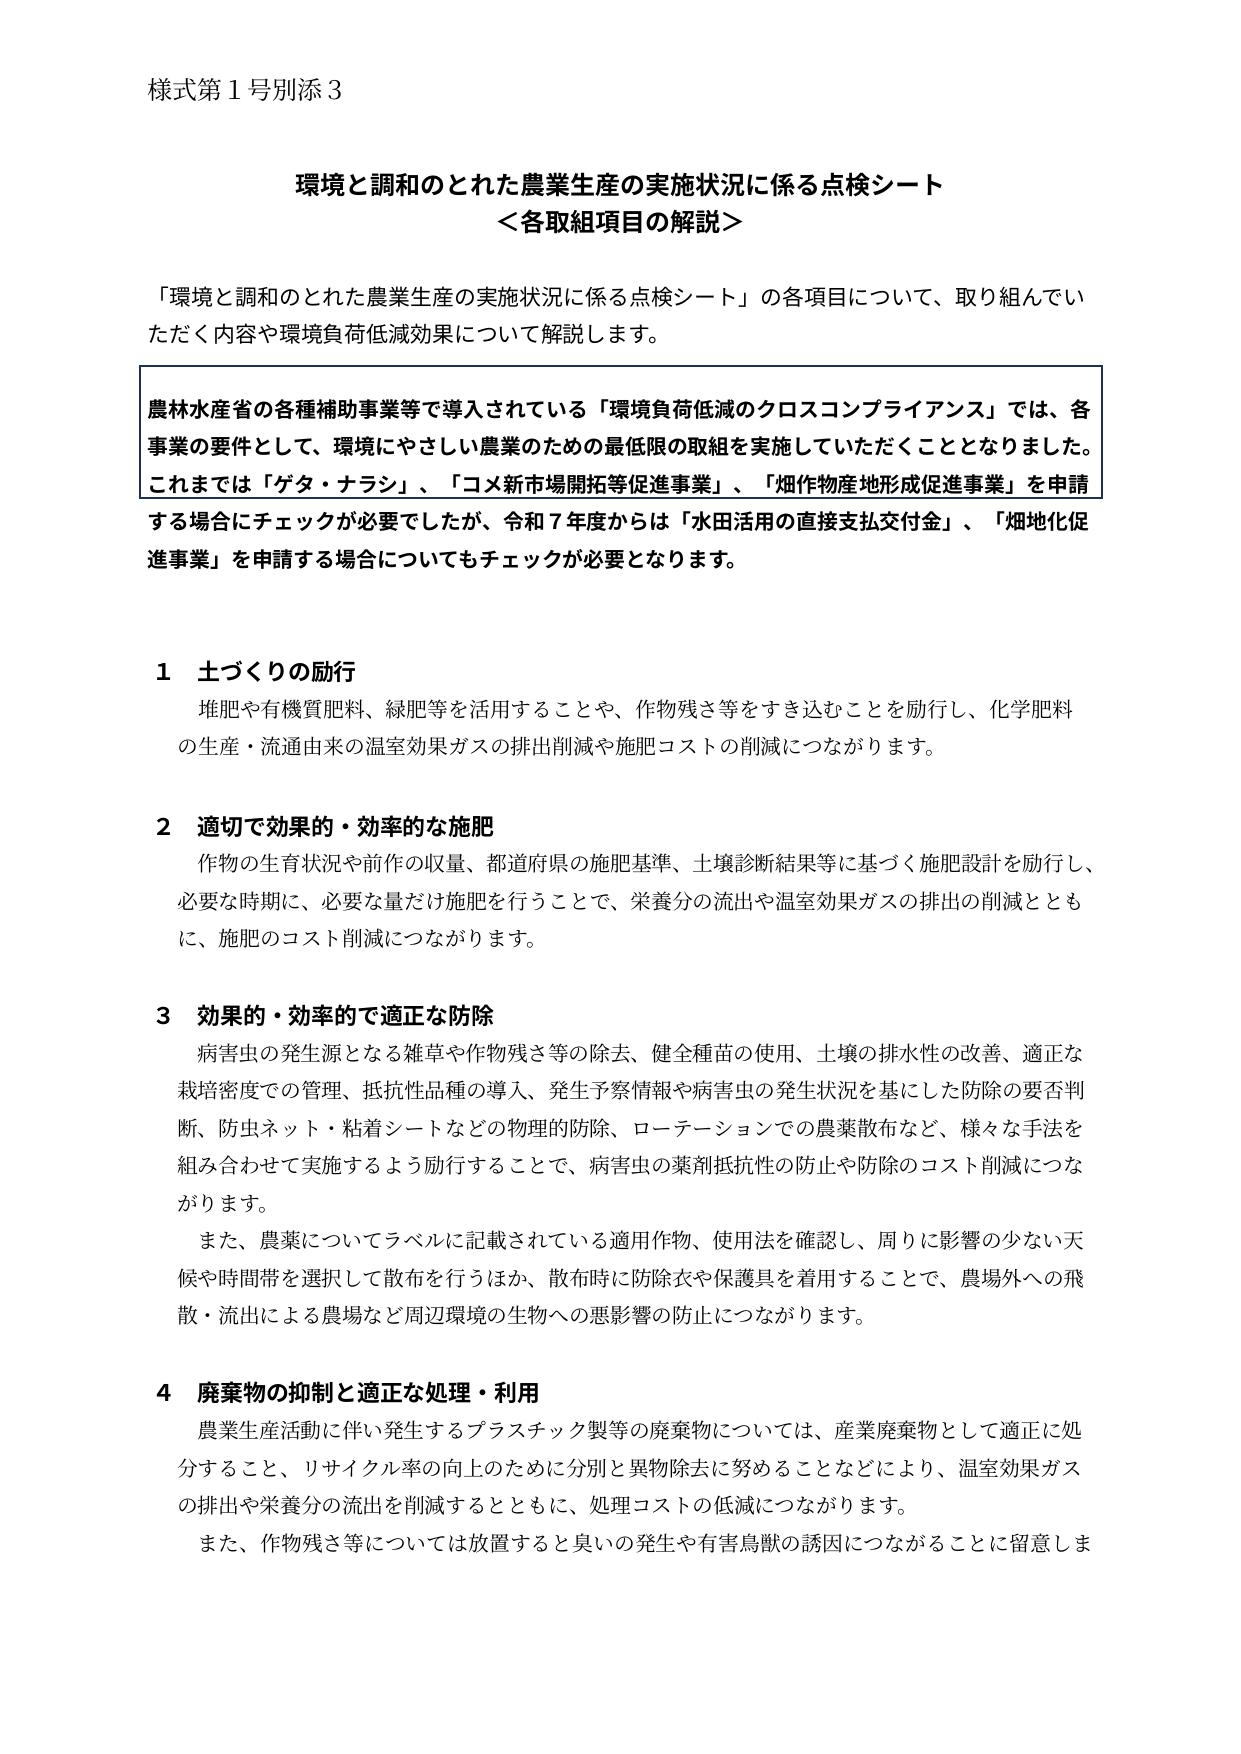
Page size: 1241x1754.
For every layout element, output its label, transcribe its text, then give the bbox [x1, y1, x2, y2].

text １ 土づくりの励行 [148, 652, 1092, 689]
text また、農薬についてラベルに記載されている適用作物、使用法を確認し、周りに影響の少ない天候や時間帯を選択して散布を行うほか、散布時に防除衣や保護具を着用することで、農場外への飛散・流出による農場など周辺環境の生物への悪影響の防止につながります。 [177, 1221, 1092, 1333]
text 病害虫の発生源となる雑草や作物残さ等の除去、健全種苗の使用、土壌の排水性の改善、適正な栽培密度での管理、抵抗性品種の導入、発生予察情報や病害虫の発生状況を基にした防除の要否判断、防虫ネット・粘着シートなどの物理的防除、ローテーションでの農薬散布など、様々な手法を組み合わせて実施するよう励行することで、病害虫の薬剤抵抗性の防止や防除のコスト削減につながります。 [177, 1033, 1092, 1221]
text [177, 1523, 1092, 1561]
text 農林水産省の各種補助事業等で導入されている「環境負荷低減のクロスコンプライアンス」では、各事業の要件として、環境にやさしい農業のための最低限の取組を実施していただくこととなりました。 [148, 389, 1092, 464]
text ＜各取組項目の解説＞ [148, 202, 1092, 239]
text 環境と調和のとれた農業生産の実施状況に係る点検シート [148, 164, 1092, 202]
text ３ 効果的・効率的で適正な防除 [152, 996, 1092, 1033]
text ４ 廃棄物の抑制と適正な処理・利用 [152, 1373, 1092, 1411]
text これまでは「ゲタ・ナラシ」、「コメ新市場開拓等促進事業」、「畑作物産地形成促進事業」を申請する場合にチェックが必要でしたが、令和７年度からは「水田活用の直接支払交付金」、「畑地化促進事業」を申請する場合についてもチェックが必要となります。 [148, 464, 1092, 497]
text 作物の生育状況や前作の収量、都道府県の施肥基準、土壌診断結果等に基づく施肥設計を励行し、必要な時期に、必要な量だけ施肥を行うことで、栄養分の流出や温室効果ガスの排出の削減とともに、施肥のコスト削減につながります。 [177, 844, 1092, 956]
text 堆肥や有機質肥料、緑肥等を活用することや、作物残さ等をすき込むことを励行し、化学肥料の生産・流通由来の温室効果ガスの排出削減や施肥コストの削減につながります。 [177, 689, 1092, 764]
text ２ 適切で効果的・効率的な施肥 [152, 806, 1092, 844]
text 「環境と調和のとれた農業生産の実施状況に係る点検シート」の各項目について、取り組んでいただく内容や環境負荷低減効果について解説します。 [148, 277, 1092, 352]
text これまでは「ゲタ・ナラシ」、「コメ新市場開拓等促進事業」、「畑作物産地形成促進事業」を申請する場合にチェックが必要でしたが、令和７年度からは「水田活用の直接支払交付金」、「畑地化促進事業」を申請する場合についてもチェックが必要となります。 [148, 499, 1092, 577]
text 農業生産活動に伴い発生するプラスチック製等の廃棄物については、産業廃棄物として適正に処分すること、リサイクル率の向上のために分別と異物除去に努めることなどにより、温室効果ガスの排出や栄養分の流出を削減するとともに、処理コストの低減につながります。 [177, 1411, 1092, 1523]
